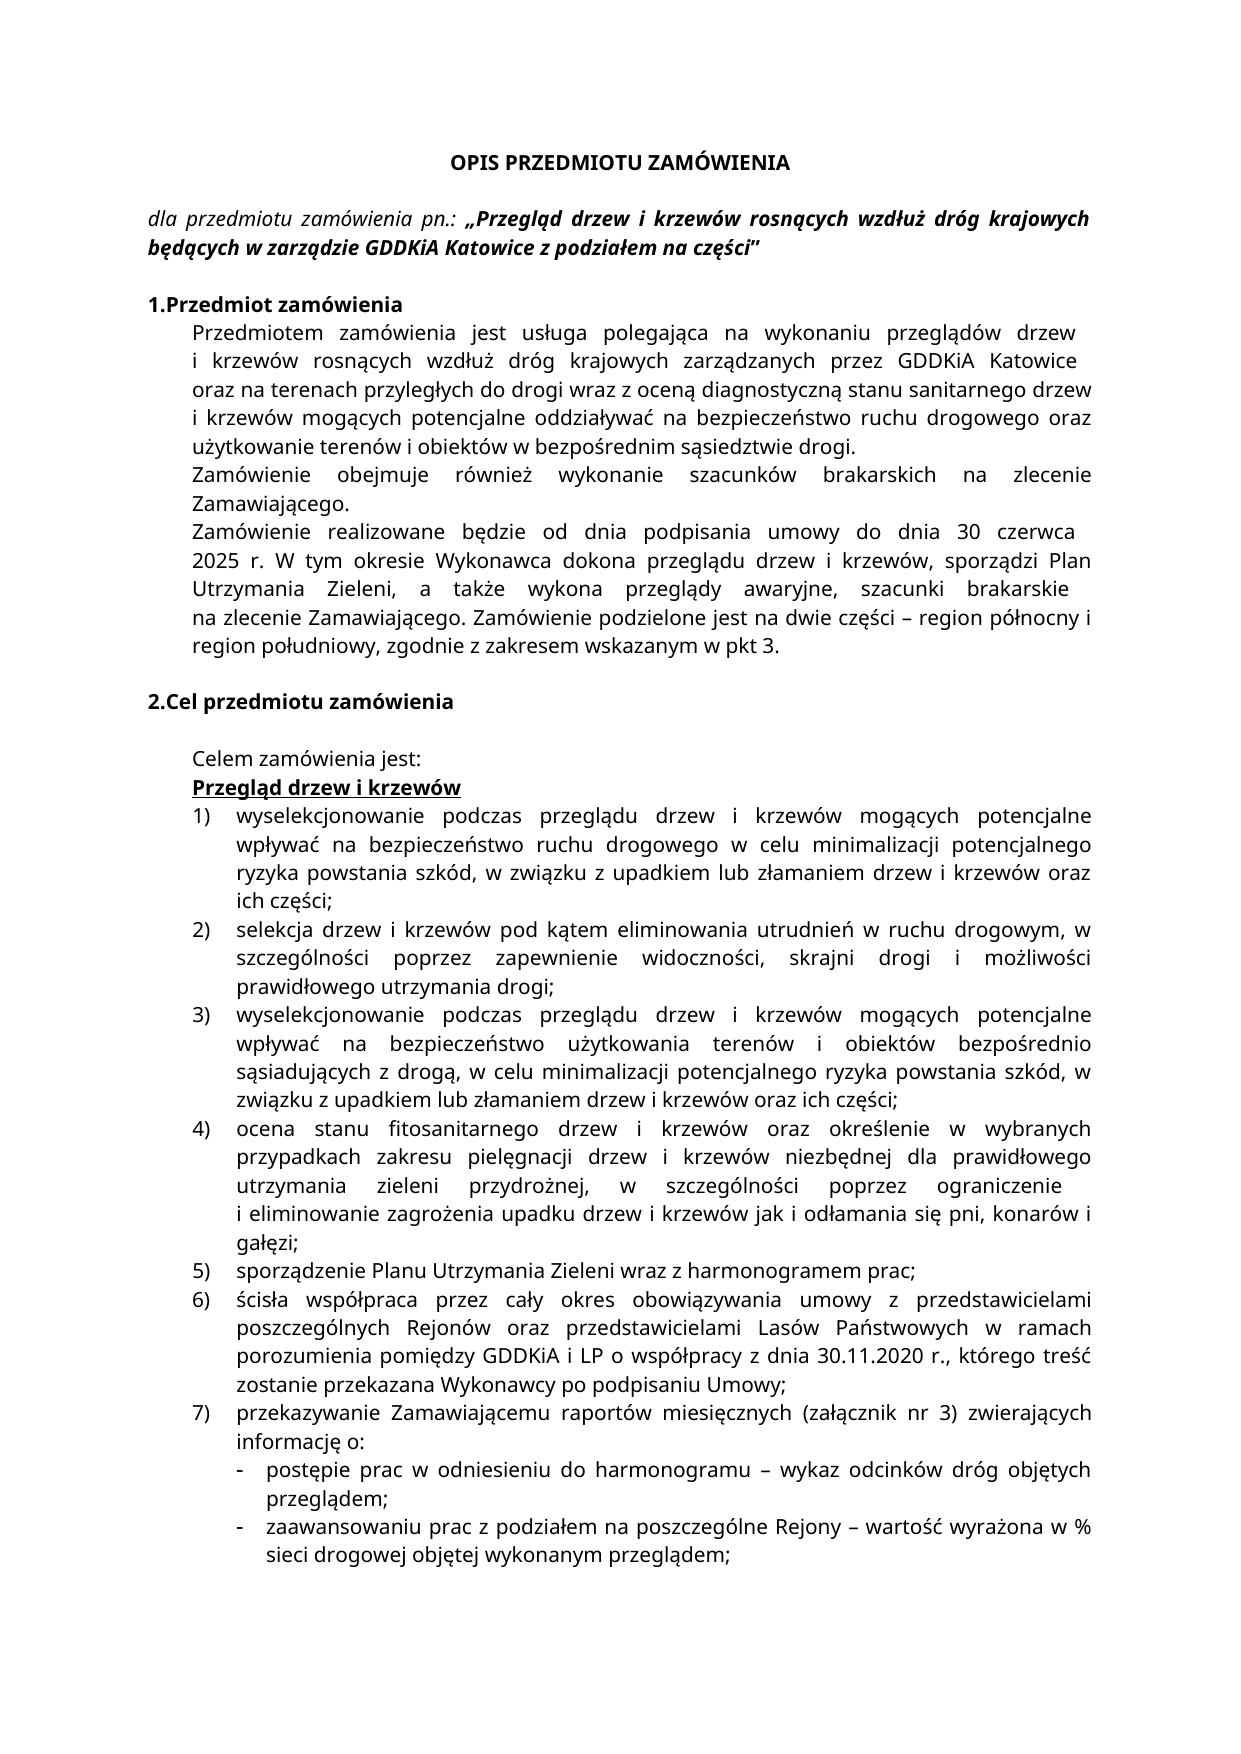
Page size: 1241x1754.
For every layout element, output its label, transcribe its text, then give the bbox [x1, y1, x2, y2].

text Przegląd drzew i krzewów [192, 773, 1093, 801]
list Przedmiot zamówienia [148, 290, 1093, 318]
list wyselekcjonowanie podczas przeglądu drzew i krzewów mogących potencjalne wpływać na bezpieczeństwo ruchu drogowego w celu minimalizacji potencjalnego ryzyka powstania szkód, w związku z upadkiem lub złamaniem drzew i krzewów oraz ich części; [192, 801, 1093, 915]
list ocena stanu fitosanitarnego drzew i krzewów oraz określenie w wybranych przypadkach zakresu pielęgnacji drzew i krzewów niezbędnej dla prawidłowego utrzymania zieleni przydrożnej, w szczególności poprzez ograniczenie i eliminowanie zagrożenia upadku drzew i krzewów jak i odłamania się pni, konarów i gałęzi; [192, 1114, 1093, 1256]
list selekcja drzew i krzewów pod kątem eliminowania utrudnień w ruchu drogowym, w szczególności poprzez zapewnienie widoczności, skrajni drogi i możliwości prawidłowego utrzymania drogi; [192, 915, 1093, 1000]
list ścisła współpraca przez cały okres obowiązywania umowy z przedstawicielami poszczególnych Rejonów oraz przedstawicielami Lasów Państwowych w ramach porozumienia pomiędzy GDDKiA i LP o współpracy z dnia 30.11.2020 r., którego treść zostanie przekazana Wykonawcy po podpisaniu Umowy; [192, 1285, 1093, 1398]
list Cel przedmiotu zamówienia [148, 687, 1093, 716]
text Celem zamówienia jest: [192, 744, 1093, 773]
text dla przedmiotu zamówienia pn.: „Przegląd drzew i krzewów rosnących wzdłuż dróg krajowych będących w zarządzie GDDKiA Katowice z podziałem na części” [148, 204, 1093, 261]
list zaawansowaniu prac z podziałem na poszczególne Rejony – wartość wyrażona w % sieci drogowej objętej wykonanym przeglądem; [236, 1512, 1093, 1569]
list przekazywanie Zamawiającemu raportów miesięcznych (załącznik nr 3) zwierających informację o: [192, 1398, 1093, 1455]
list sporządzenie Planu Utrzymania Zieleni wraz z harmonogramem prac; [192, 1256, 1093, 1285]
text Przedmiotem zamówienia jest usługa polegająca na wykonaniu przeglądów drzew i krzewów rosnących wzdłuż dróg krajowych zarządzanych przez GDDKiA Katowice oraz na terenach przyległych do drogi wraz z oceną diagnostyczną stanu sanitarnego drzew i krzewów mogących potencjalne oddziaływać na bezpieczeństwo ruchu drogowego oraz użytkowanie terenów i obiektów w bezpośrednim sąsiedztwie drogi. [192, 318, 1093, 460]
list wyselekcjonowanie podczas przeglądu drzew i krzewów mogących potencjalne wpływać na bezpieczeństwo użytkowania terenów i obiektów bezpośrednio sąsiadujących z drogą, w celu minimalizacji potencjalnego ryzyka powstania szkód, w związku z upadkiem lub złamaniem drzew i krzewów oraz ich części; [192, 1000, 1093, 1114]
text OPIS PRZEDMIOTU ZAMÓWIENIA [148, 148, 1093, 176]
list postępie prac w odniesieniu do harmonogramu – wykaz odcinków dróg objętych przeglądem; [236, 1455, 1093, 1512]
text Zamówienie realizowane będzie od dnia podpisania umowy do dnia 30 czerwca 2025 r. W tym okresie Wykonawca dokona przeglądu drzew i krzewów, sporządzi Plan Utrzymania Zieleni, a także wykona przeglądy awaryjne, szacunki brakarskie na zlecenie Zamawiającego. Zamówienie podzielone jest na dwie części – region północny i region południowy, zgodnie z zakresem wskazanym w pkt 3. [192, 517, 1093, 659]
text Zamówienie obejmuje również wykonanie szacunków brakarskich na zlecenie Zamawiającego. [192, 460, 1093, 517]
